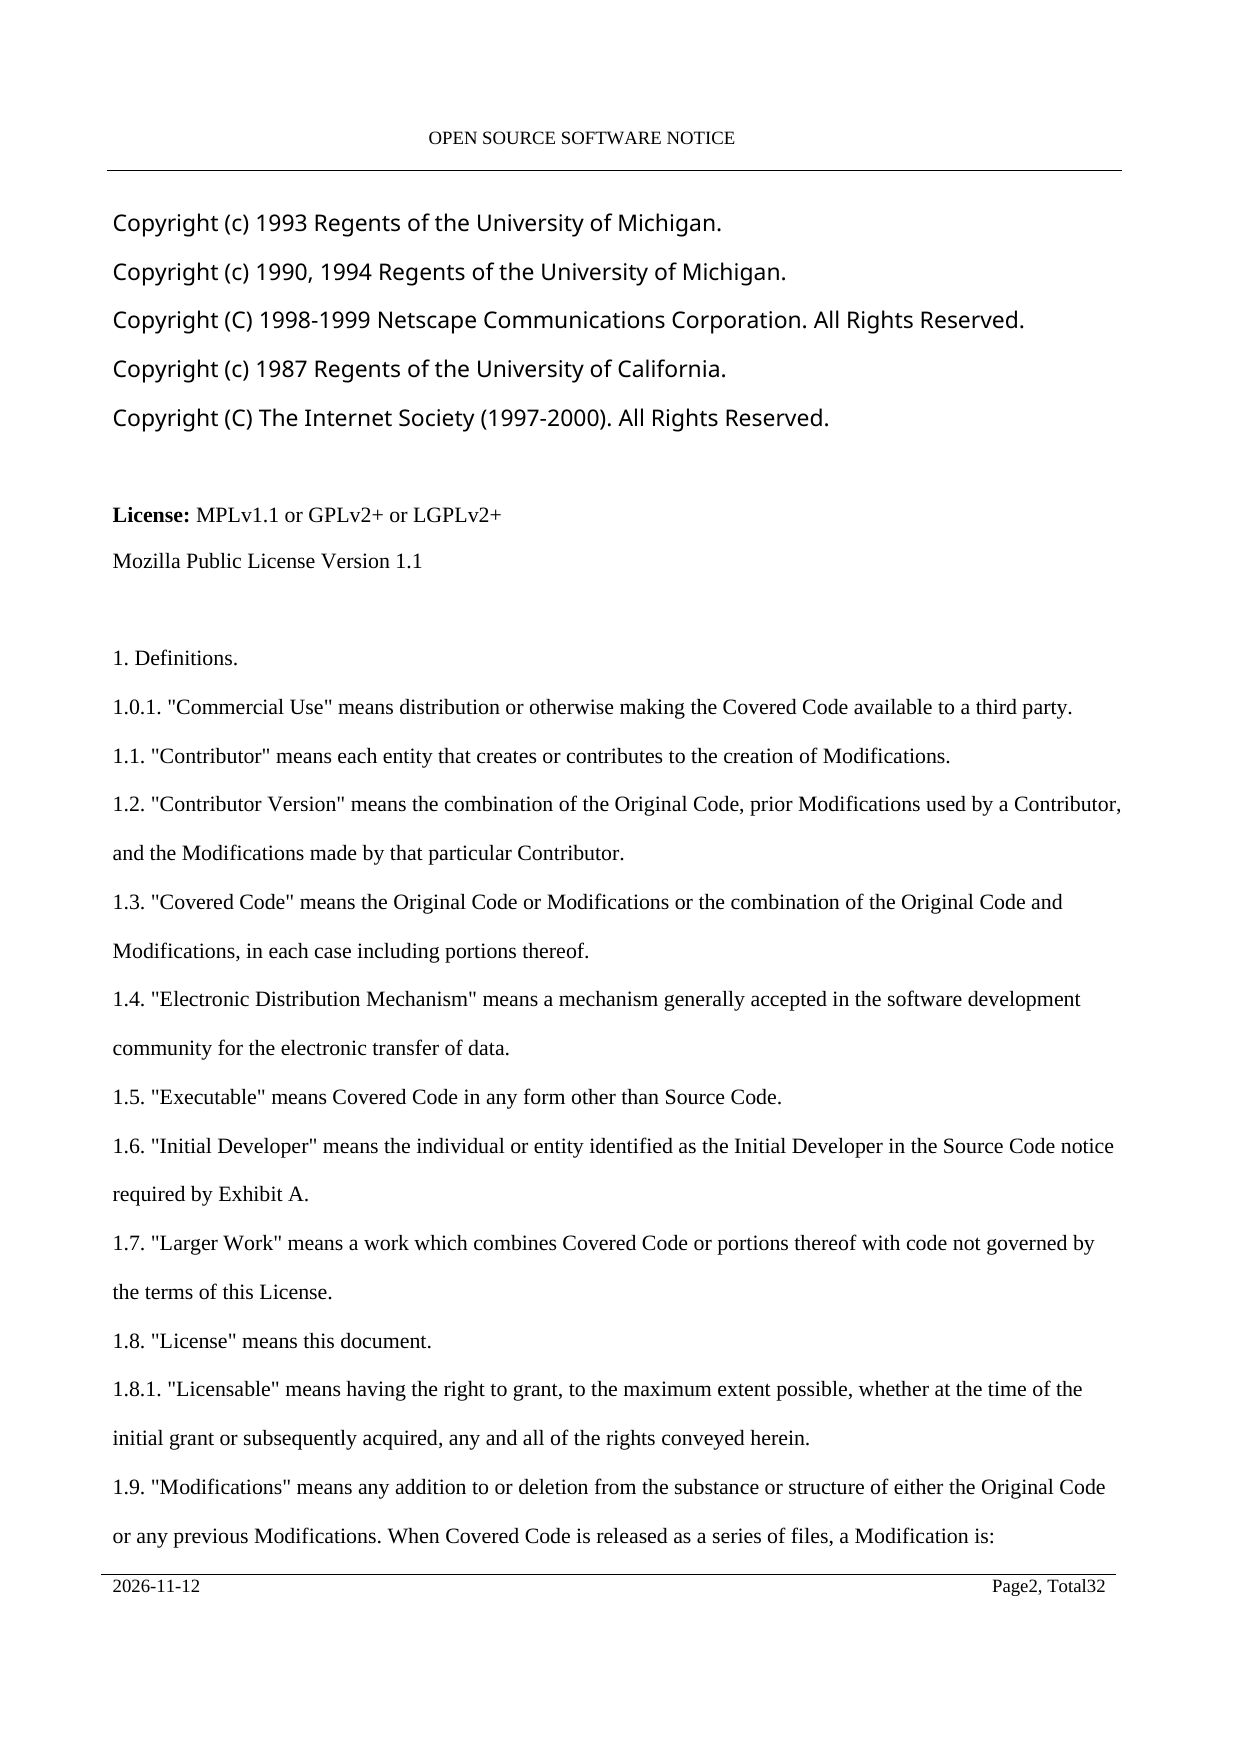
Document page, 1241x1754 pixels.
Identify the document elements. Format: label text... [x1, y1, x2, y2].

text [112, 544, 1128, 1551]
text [112, 206, 1128, 483]
text License: MPLv1.1 or GPLv2+ or LGPLv2+ [112, 499, 1128, 531]
